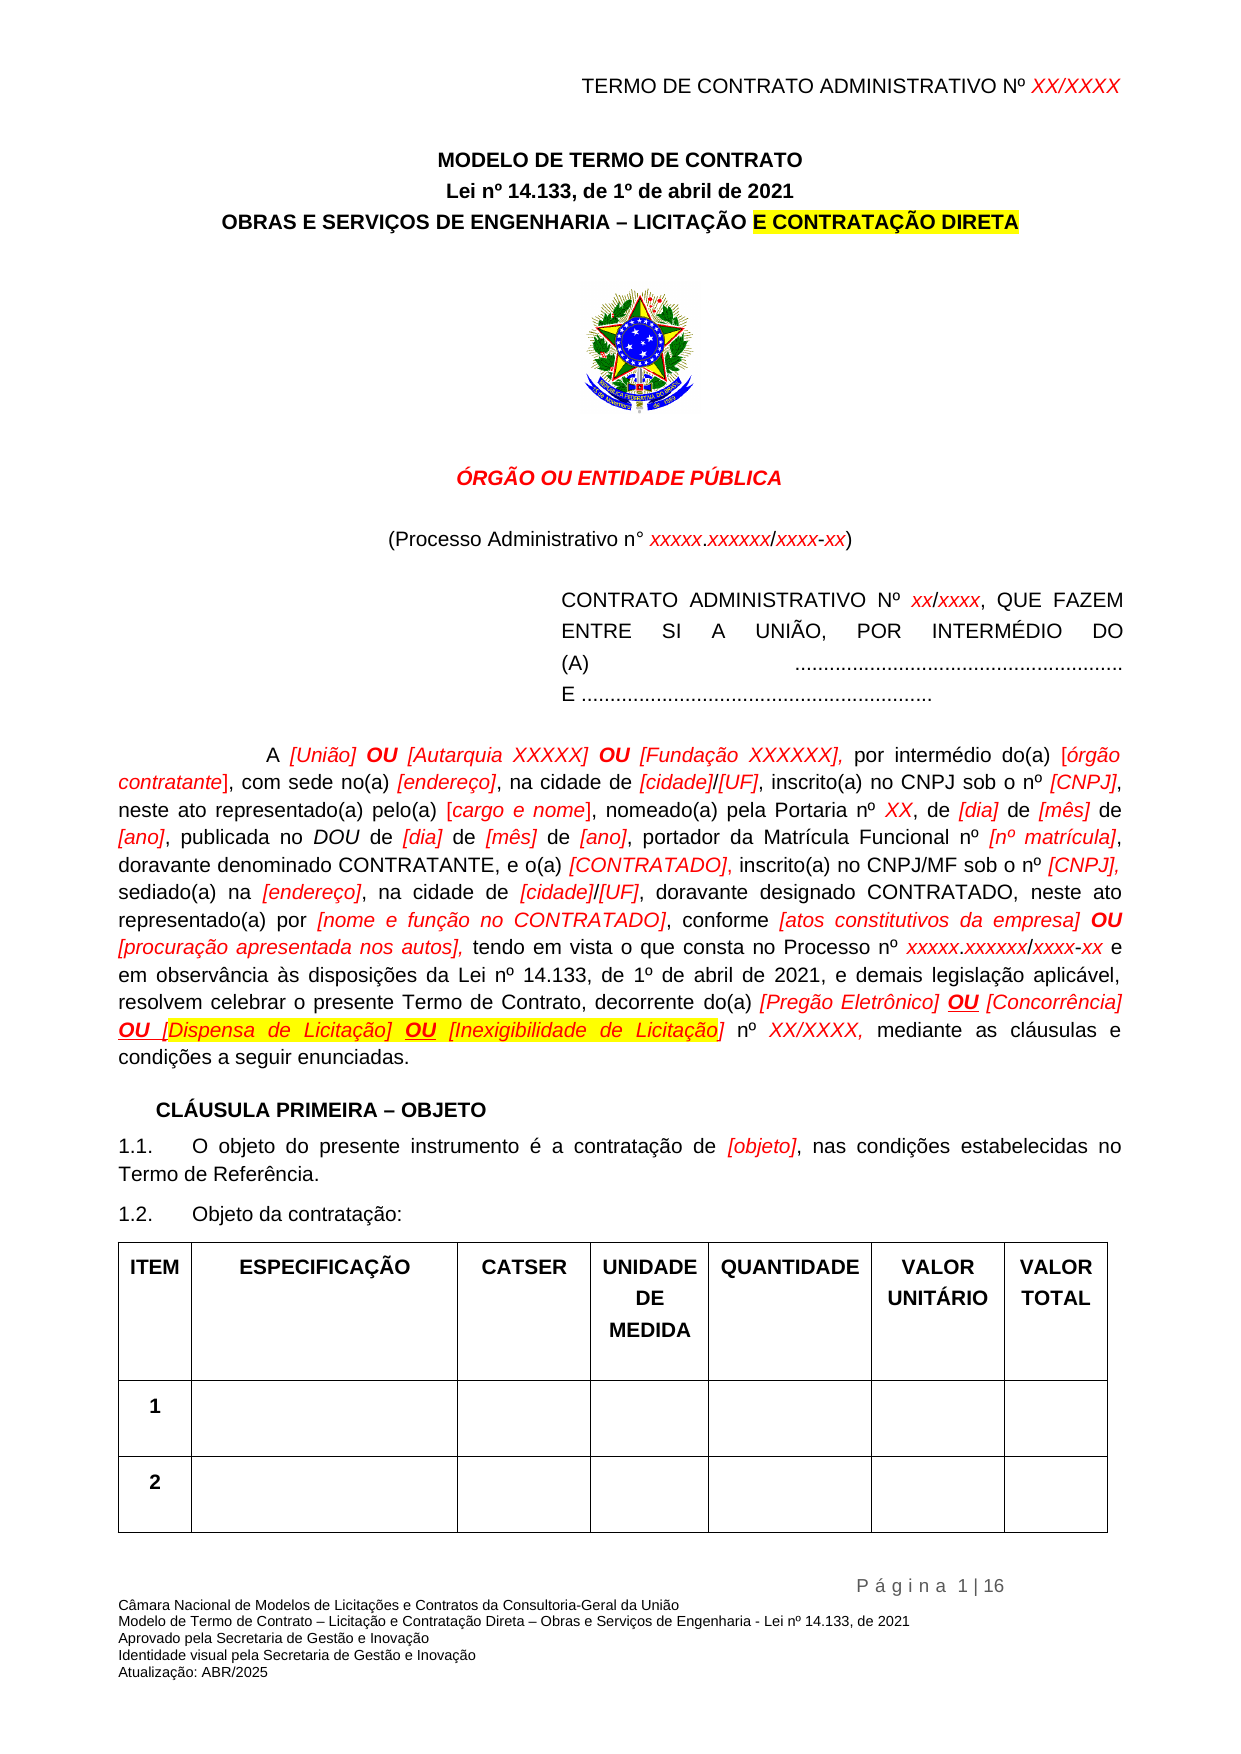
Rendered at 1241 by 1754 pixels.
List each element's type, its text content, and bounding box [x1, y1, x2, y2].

table_cell 1 [119, 1381, 191, 1456]
table_cell [709, 1457, 871, 1532]
table_cell [192, 1457, 457, 1532]
table_cell [591, 1381, 708, 1456]
table_header ITEM [119, 1243, 191, 1380]
text ÓRGÃO OU ENTIDADE PÚBLICA [118, 279, 1122, 490]
table_cell [1005, 1381, 1107, 1456]
table_header UNIDADE DE MEDIDA [591, 1243, 708, 1380]
table_cell 2 [119, 1457, 191, 1532]
table_cell [872, 1457, 1004, 1532]
table_cell [458, 1457, 590, 1532]
text O objeto do presente instrumento é a contratação de [objeto], nas condições estabelecidas no Termo de Referência. [118, 1134, 1122, 1186]
table_header VALOR UNITÁRIO [872, 1243, 1004, 1380]
table_cell [709, 1381, 871, 1456]
text A [União] OU [Autarquia XXXXX] OU [Fundação XXXXXX], por intermédio do(a) [órgão contratante], com sede no(a) [endereço], na cidade de [cidade]/[UF], inscrito(a) no CNPJ sob o nº [CNPJ], neste ato representado(a) pelo(a) [cargo e nome], nomeado(a) pela Portaria nº XX, de [dia] de [mês] de [ano], publicada no DOU de [dia] de [mês] de [ano], portador da Matrícula Funcional nº [nº matrícula], doravante denominado CONTRATANTE, e o(a) [CONTRATADO], inscrito(a) no CNPJ/MF sob o nº [CNPJ], sediado(a) na [endereço], na cidade de [cidade]/[UF], doravante designado CONTRATADO, neste ato representado(a) por [nome e função no CONTRATADO], conforme [atos constitutivos da empresa] OU [procuração apresentada nos autos], tendo em vista o que consta no Processo nº xxxxx.xxxxxx/xxxx-xx e em observância às disposições da Lei nº 14.133, de 1º de abril de 2021, e demais legislação aplicável, resolvem celebrar o presente Termo de Contrato, decorrente do(a) [Pregão Eletrônico] OU [Concorrência] OU [Dispensa de Licitação] OU [Inexigibilidade de Licitação] nº XX/XXXX, mediante as cláusulas e condições a seguir enunciadas. [118, 743, 1122, 1069]
table_header QUANTIDADE [709, 1243, 871, 1380]
table_cell [591, 1457, 708, 1532]
table_cell [192, 1381, 457, 1456]
table_cell [872, 1381, 1004, 1456]
table_header VALOR TOTAL [1005, 1243, 1107, 1380]
text (Processo Administrativo n° xxxxx.xxxxxx/xxxx-xx) [118, 527, 1122, 551]
list CLÁUSULA PRIMEIRA – OBJETO [118, 1098, 1122, 1122]
text Objeto da contratação: [118, 1202, 1122, 1226]
table_cell [1005, 1457, 1107, 1532]
table_header ESPECIFICAÇÃO [192, 1243, 457, 1380]
text CONTRATO ADMINISTRATIVO Nº xx/xxxx, QUE FAZEM ENTRE SI A UNIÃO, POR INTERMÉDIO DO (A) ......................................................... E ............................................................. [561, 588, 1124, 705]
table_header CATSER [458, 1243, 590, 1380]
table_cell [458, 1381, 590, 1456]
text MODELO DE TERMO DE CONTRATO Lei nº 14.133, de 1º de abril de 2021 OBRAS E SERVIÇOS DE ENGENHARIA – LICITAÇÃO E CONTRATAÇÃO DIRETA [118, 148, 1122, 234]
